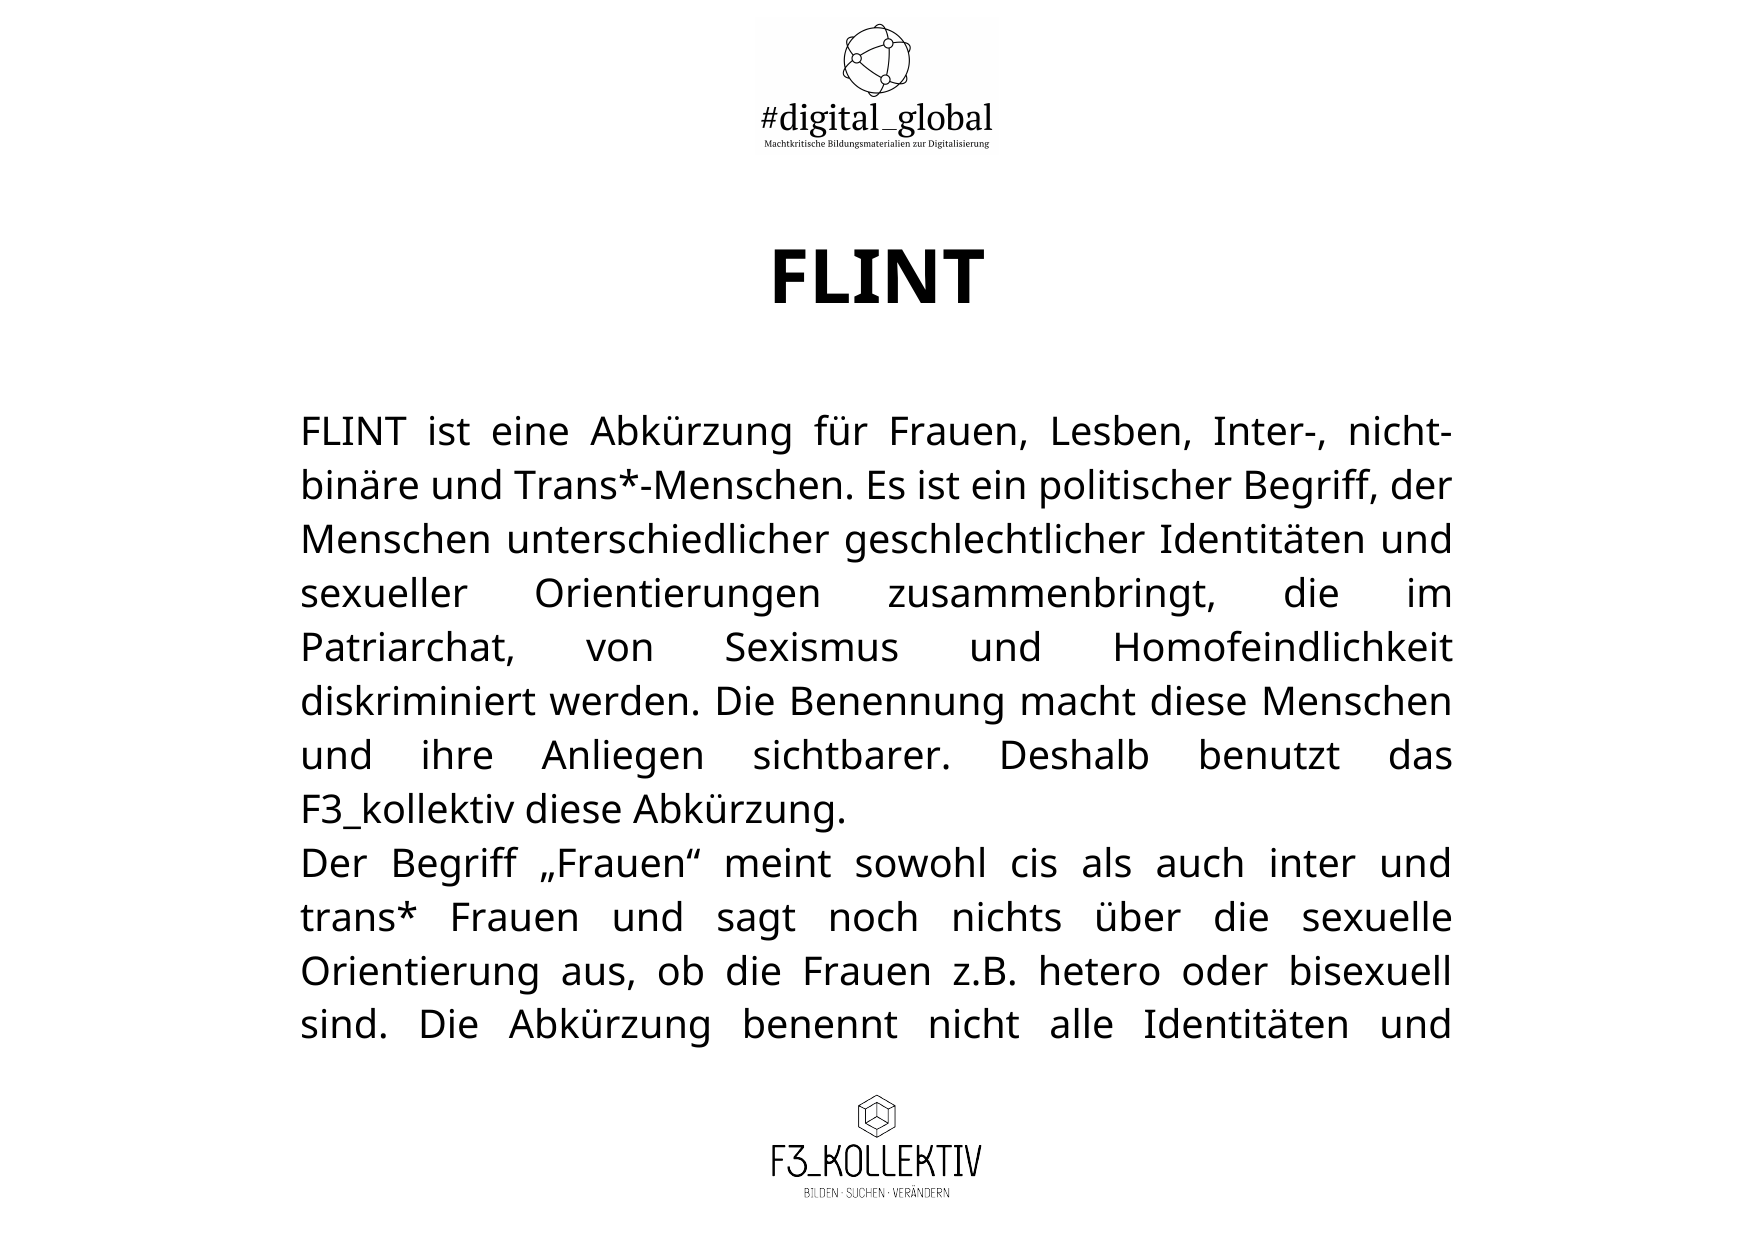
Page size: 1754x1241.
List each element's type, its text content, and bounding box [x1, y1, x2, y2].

picture [754, 17, 999, 155]
text FLINT [300, 223, 1454, 326]
picture [766, 1089, 988, 1204]
text FLINT ist eine Abkürzung für Frauen, Lesben, Inter-, nicht-binäre und Trans*-Menschen. Es ist ein politischer Begriff, der Menschen unterschiedlicher geschlechtlicher Identitäten und sexueller Orientierungen zusammenbringt, die im Patriarchat, von Sexismus und Homofeindlichkeit diskriminiert werden. Die Benennung macht diese Menschen und ihre Anliegen sichtbarer. Deshalb benutzt das F3_kollektiv diese Abkürzung. [300, 403, 1454, 835]
